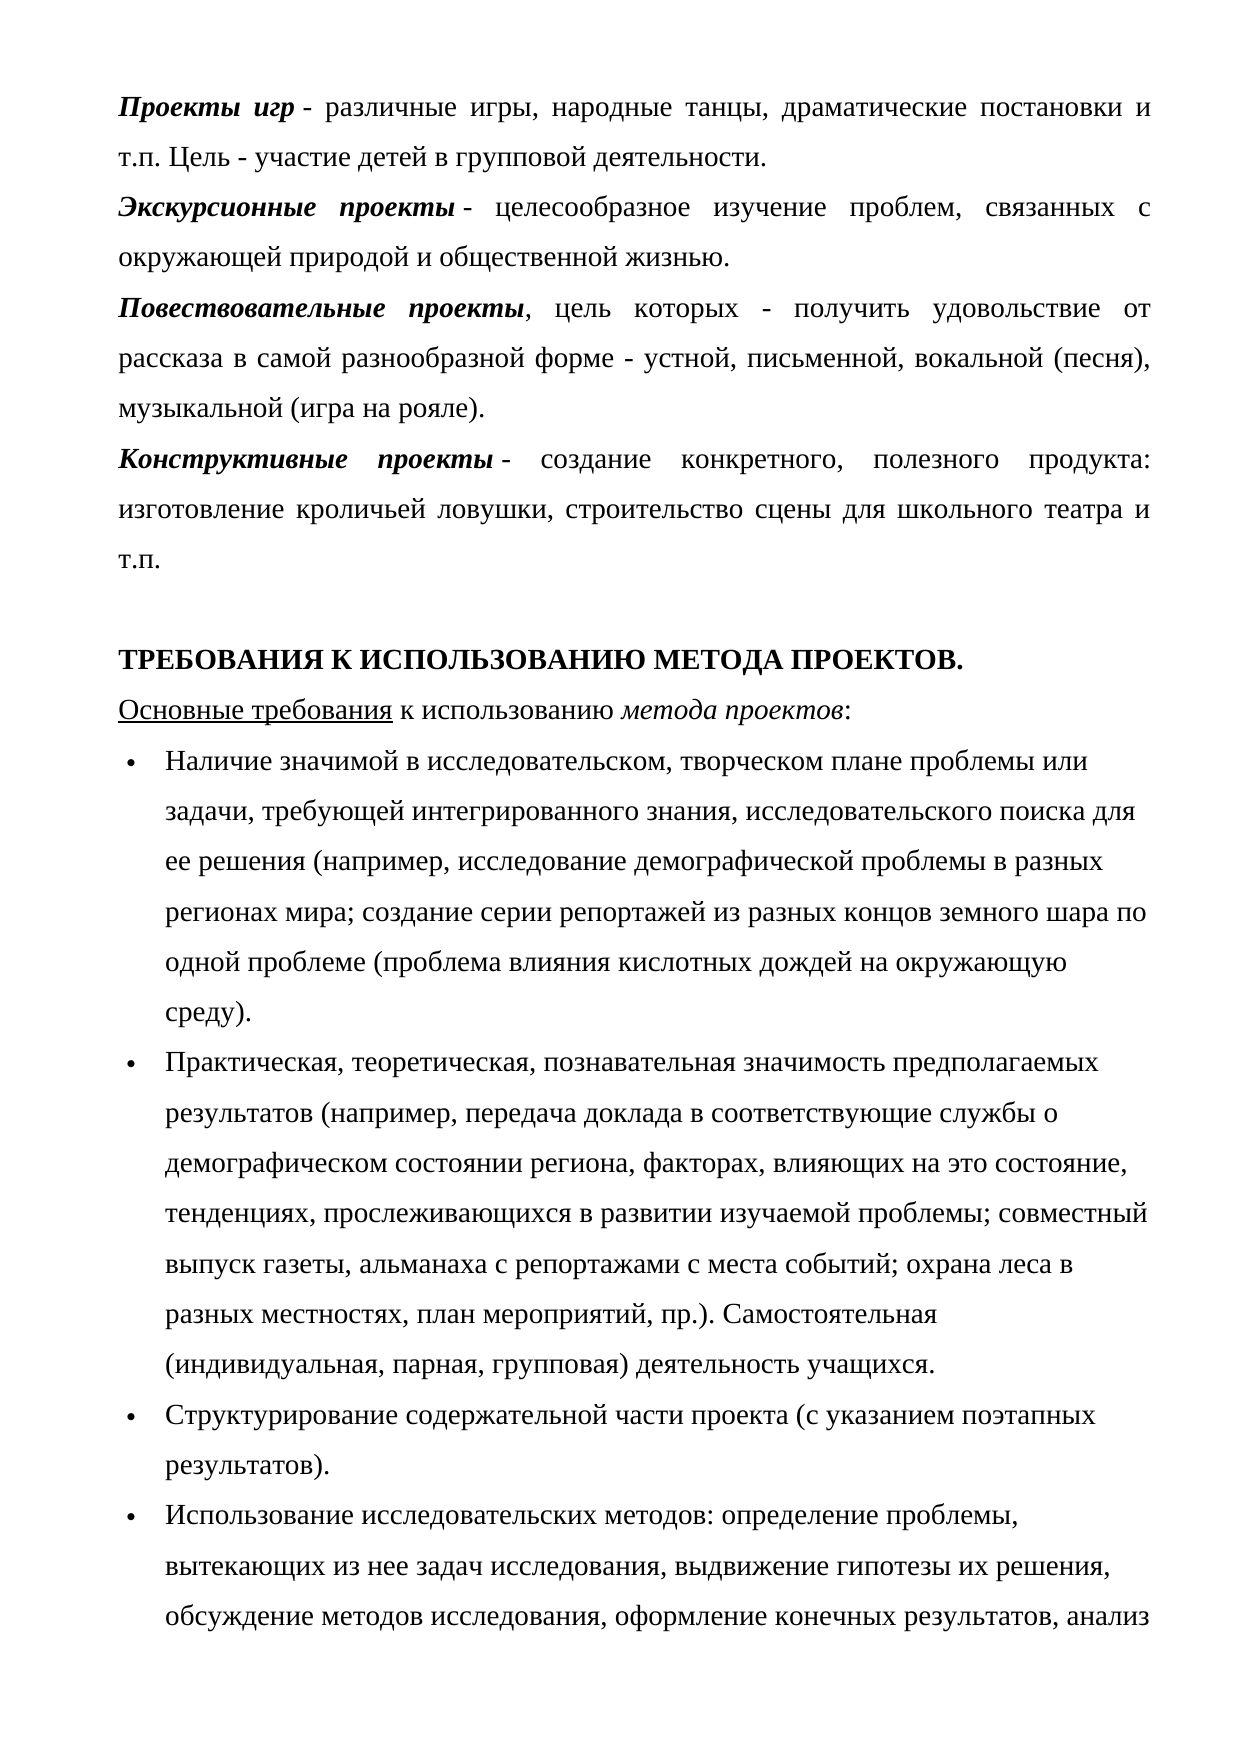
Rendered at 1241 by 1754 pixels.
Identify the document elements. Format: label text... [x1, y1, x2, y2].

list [127, 1497, 1152, 1632]
list Практическая, теоретическая, познавательная значимость предполагаемых результатов (например, передача доклада в соответствующие службы о демографическом состоянии региона, факторах, влияющих на это состояние, тенденциях, прослеживающихся в развитии изучаемой проблемы; совместный выпуск газеты, альманаха с репортажами с места событий; охрана леса в разных местностях, план мероприятий, пр.). Самостоятельная (индивидуальная, парная, групповая) деятельность учащихся. [127, 1044, 1152, 1380]
text Конструктивные проекты - создание конкретного, полезного продукта: изготовление кроличьей ловушки, строительство сцены для школьного театра и т.п. [118, 441, 1152, 575]
text Основные требования к использованию метода проектов: [118, 692, 1152, 726]
list Структурирование содержательной части проекта (с указанием поэтапных результатов). [127, 1397, 1152, 1481]
list Наличие значимой в исследовательском, творческом плане проблемы или задачи, требующей интегрированного знания, исследовательского поиска для ее решения (например, исследование демографической проблемы в разных регионах мира; создание серии репортажей из разных концов земного шара по одной проблеме (проблема влияния кислотных дождей на окружающую среду). [127, 743, 1152, 1028]
text Повествовательные проекты, цель которых - получить удовольствие от рассказа в самой разнообразной форме - устной, письменной, вокальной (песня), музыкальной (игра на рояле). [118, 290, 1152, 424]
text ТРЕБОВАНИЯ К ИСПОЛЬЗОВАНИЮ МЕТОДА ПРОЕКТОВ. [118, 592, 1152, 676]
text Экскурсионные проекты - целесообразное изучение проблем, связанных с окружающей природой и общественной жизнью. [118, 189, 1152, 273]
text Проекты игр - различные игры, народные танцы, драматические постановки и т.п. Цель - участие детей в групповой деятельности. [118, 89, 1152, 172]
